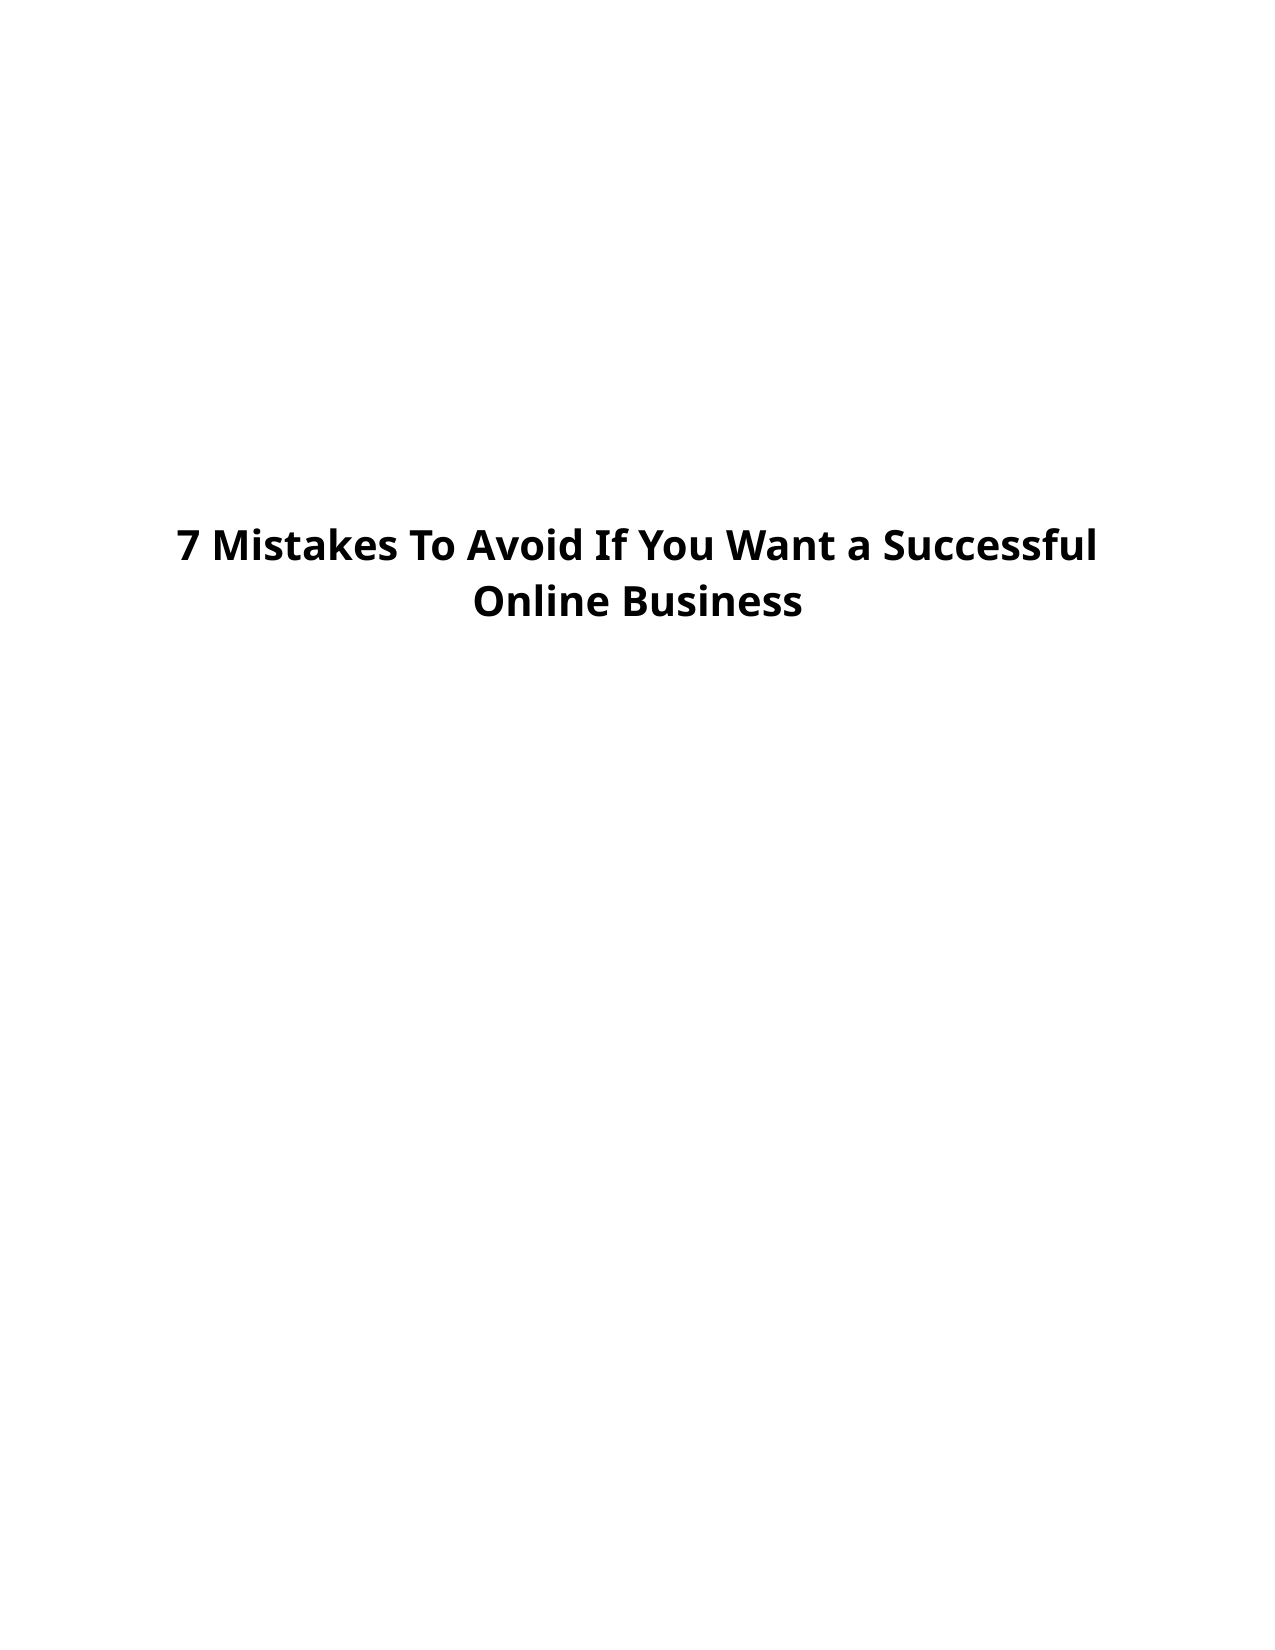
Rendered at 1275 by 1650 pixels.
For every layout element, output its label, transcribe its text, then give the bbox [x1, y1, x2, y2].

text 7 Mistakes To Avoid If You Want a Successful Online Business [118, 516, 1157, 629]
